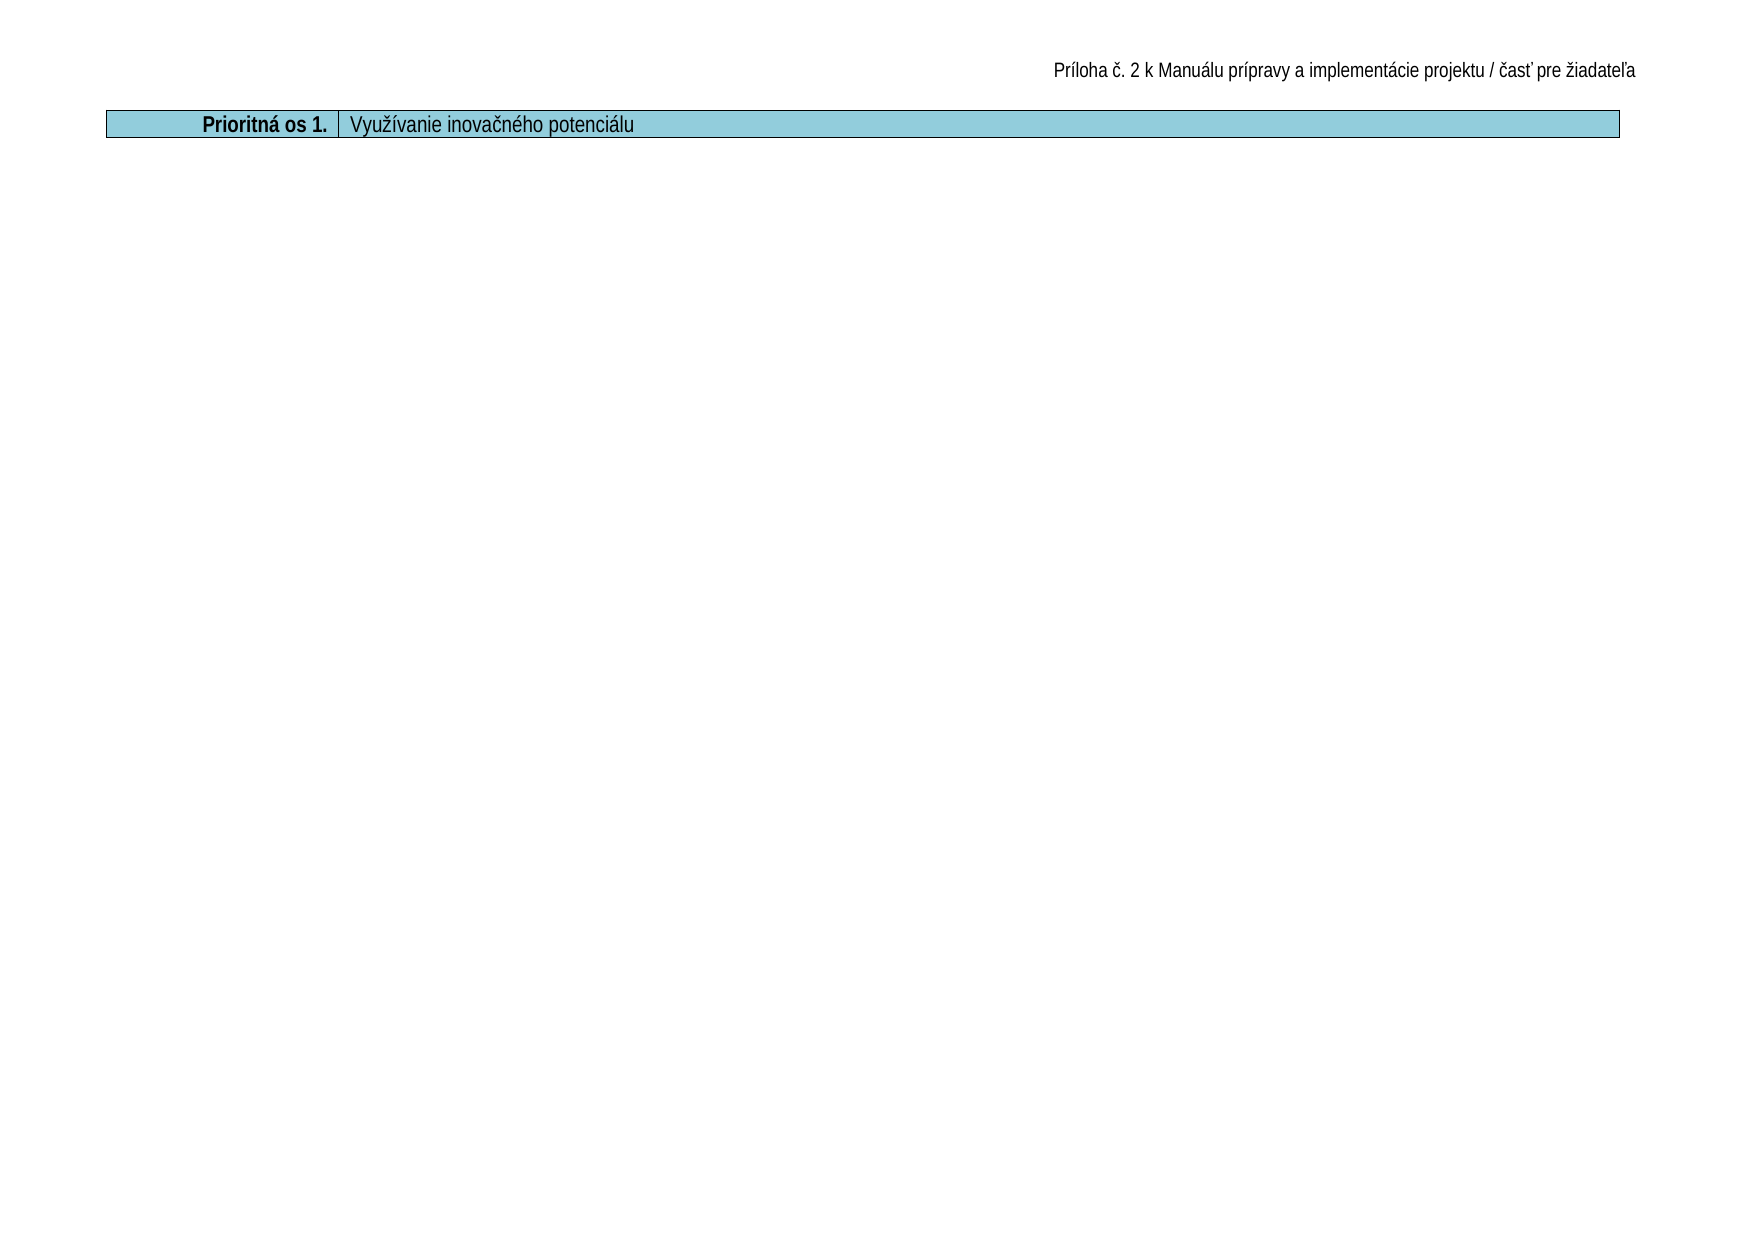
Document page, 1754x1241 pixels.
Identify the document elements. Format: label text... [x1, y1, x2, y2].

table_header Prioritná os 1. [107, 111, 338, 137]
table_header Využívanie inovačného potenciálu [339, 111, 1619, 137]
